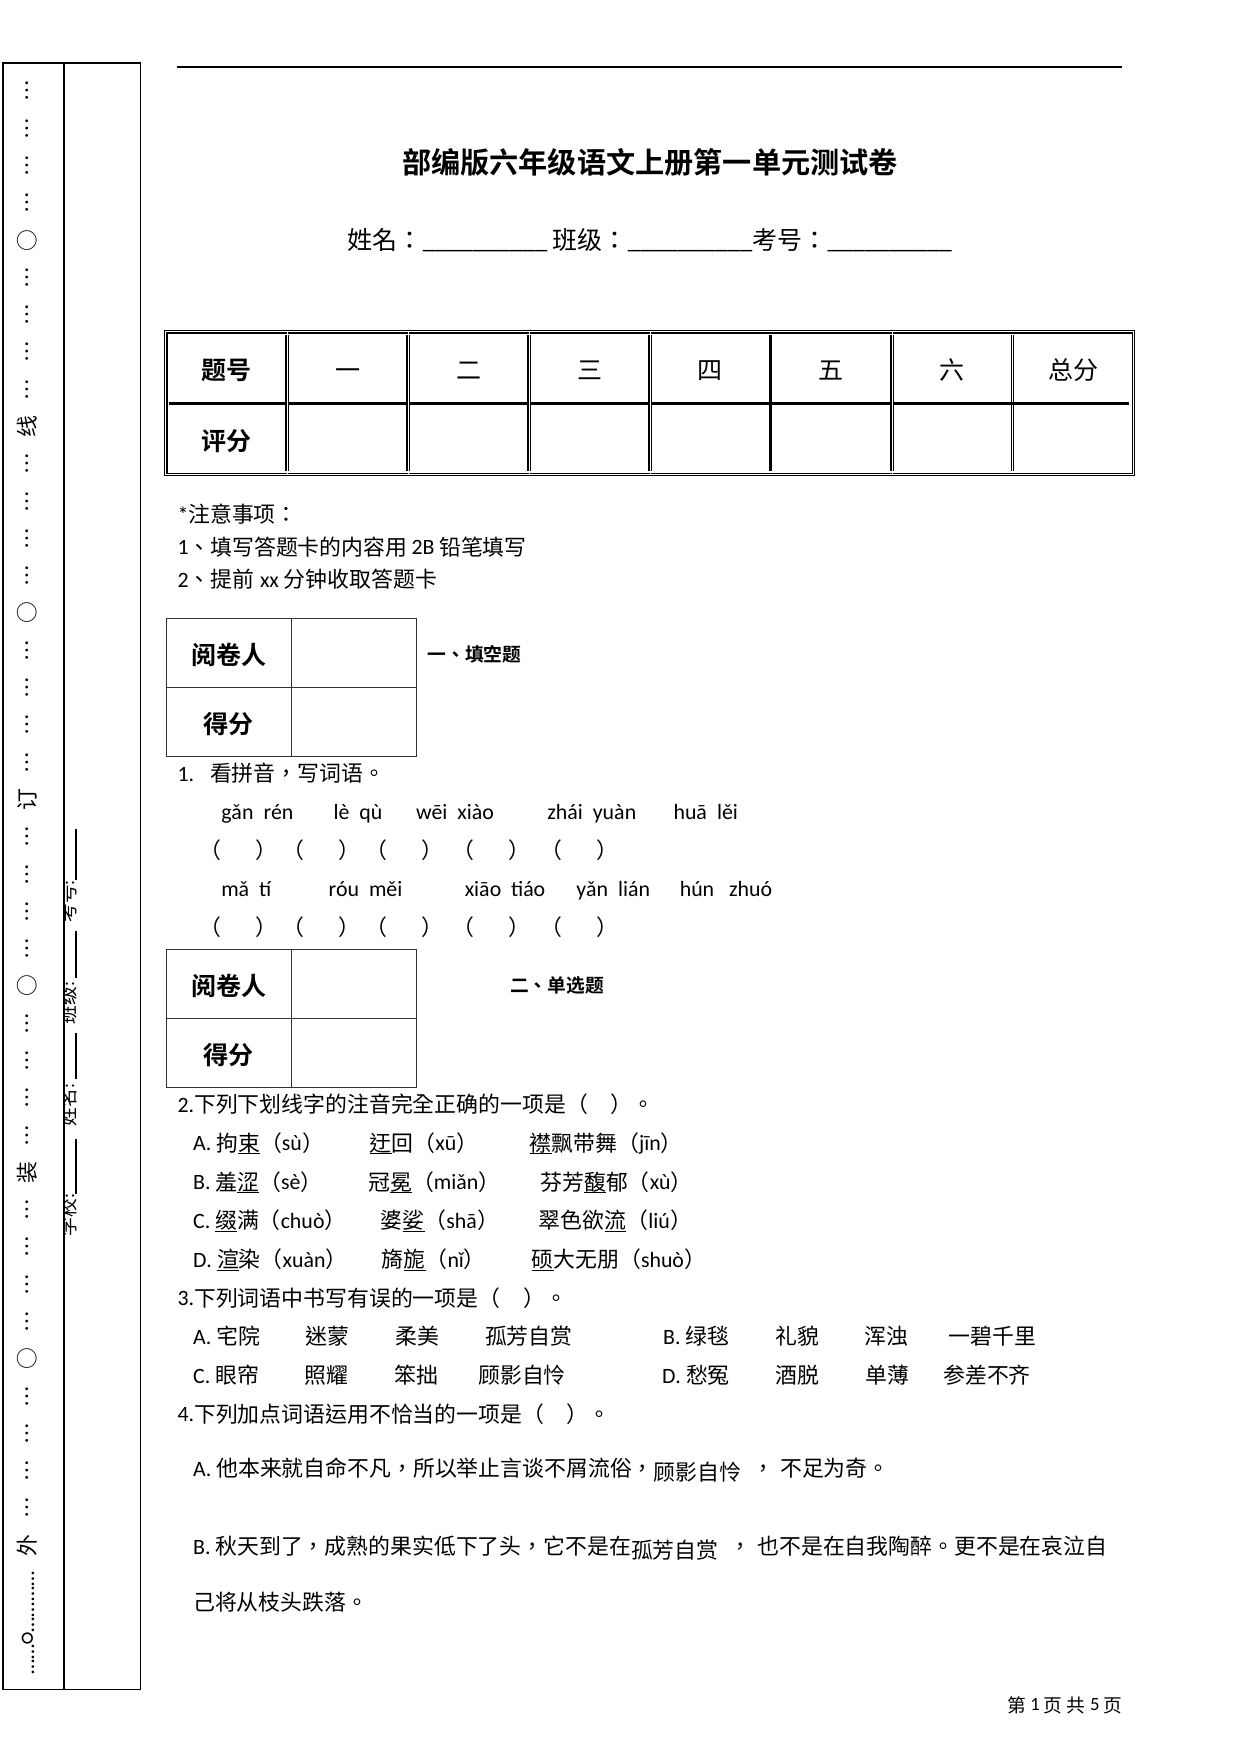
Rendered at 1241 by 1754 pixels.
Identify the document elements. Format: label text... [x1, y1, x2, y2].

table_header 题号 [168, 334, 287, 402]
table_cell [408, 404, 529, 473]
table_header 三 [529, 333, 650, 402]
table_cell [292, 688, 416, 756]
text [193, 1436, 1122, 1618]
table_header [292, 619, 416, 687]
table_header [292, 950, 416, 1018]
table_header 二、单选题 [417, 949, 697, 1018]
table_cell 得分 [167, 688, 291, 756]
list 看拼音，写词语。 [177, 757, 1122, 789]
text 3.下列词语中书写有误的一项是（ ）。 [177, 1282, 1122, 1314]
text *注意事项： 1、填写答题卡的内容用2B铅笔填写 2、提前 xx 分钟收取答题卡 [177, 498, 1122, 596]
text 部编版六年级语文上册第一单元测试卷 姓名：__________ 班级：__________考号：__________ [177, 129, 1122, 311]
text 2.下列下划线字的注音完全正确的一项是（ ）。 [177, 1088, 1122, 1120]
table_cell [1013, 402, 1132, 473]
table_header 一 [287, 333, 408, 402]
table_cell [292, 1019, 416, 1087]
text （ ） （ ） （ ） （ ） （ ） [177, 833, 1122, 866]
text gǎn rén lè qù wēi xiào zhái yuàn huā lěi [177, 795, 1122, 828]
table_header 阅卷人 [167, 950, 291, 1018]
table_header 六 [892, 333, 1012, 402]
text A. 宅院 迷蒙 柔美 孤芳自赏 B. 绿毯 礼貌 浑浊 一碧千里 C. 眼帘 照耀 笨拙 顾影自怜 D. 愁冤 酒脱 单薄 参差不齐 [193, 1320, 1122, 1391]
table_cell 评分 [168, 402, 287, 473]
table_cell [892, 404, 1012, 473]
table_cell [650, 404, 771, 473]
table_cell [529, 404, 650, 473]
table_header 一、填空题 [417, 618, 697, 687]
table_header 总分 [1013, 334, 1132, 402]
table_header 四 [650, 333, 771, 402]
table_cell [771, 405, 892, 473]
table_header 阅卷人 [167, 619, 291, 687]
table_cell [287, 404, 408, 473]
table_header 五 [771, 334, 892, 402]
text A. 拘束（sù） 迂回（xū） 襟飘带舞（jīn） B. 羞涩（sè） 冠冕（miǎn） 芬芳馥郁（xù） C. 缀满（chuò） 婆娑（shā） 翠色欲流（liú） D. 渲染（xuàn） 旖旎（nǐ） 硕大无朋（shuò） [193, 1126, 1122, 1276]
text （ ） （ ） （ ） （ ） （ ） [177, 910, 1122, 942]
text 4.下列加点词语运用不恰当的一项是（ ）。 [177, 1397, 1122, 1430]
table_cell 得分 [167, 1019, 291, 1087]
table_header 二 [408, 333, 529, 402]
text mǎ tí róu měi xiāo tiáo yǎn lián hún zhuó [177, 872, 1122, 904]
